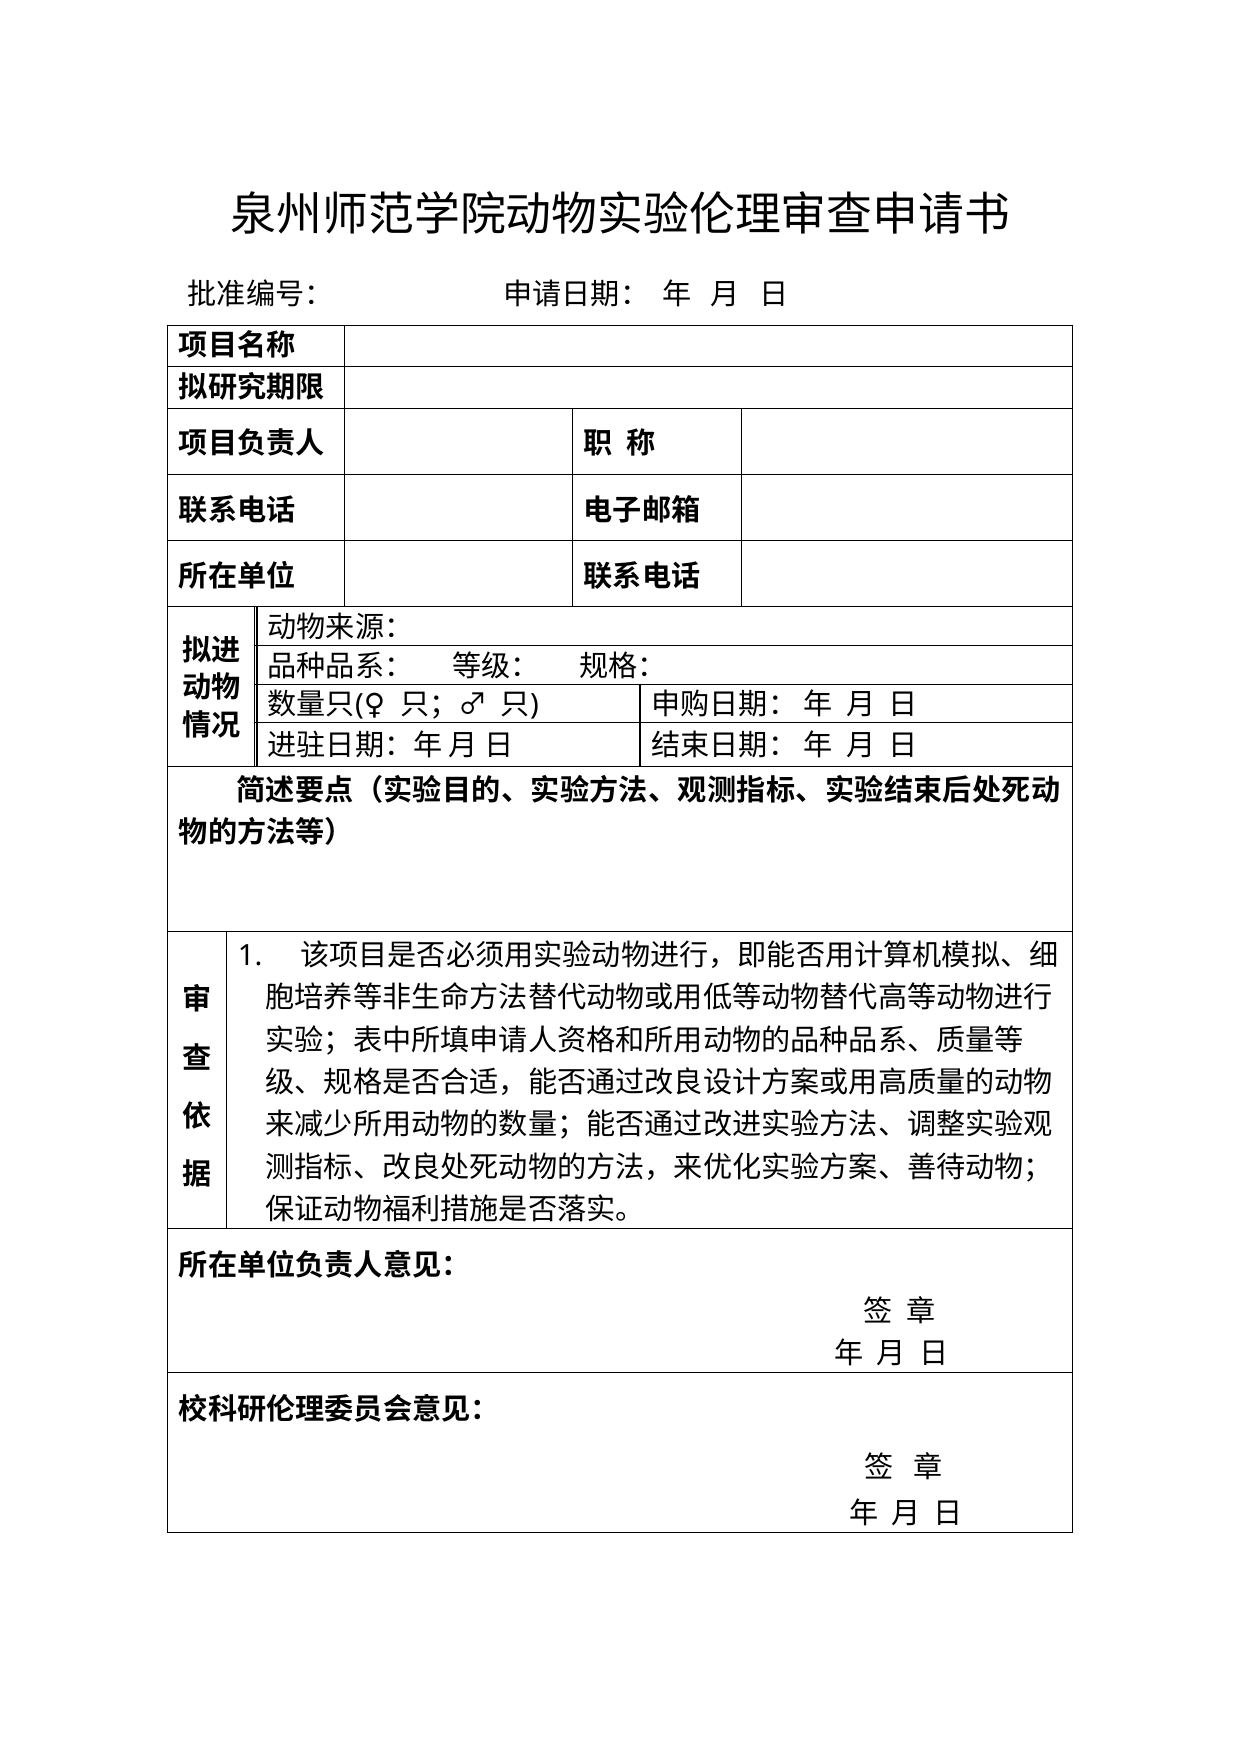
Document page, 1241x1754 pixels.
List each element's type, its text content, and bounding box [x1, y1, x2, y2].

table_cell 结束日期： 年 月 日 [641, 723, 1072, 766]
table_cell 联系电话 [573, 541, 741, 606]
table_cell 拟研究期限 [168, 367, 344, 408]
table_cell 拟进 动物 情况 [168, 607, 254, 766]
table_cell 简述要点（实验目的、实验方法、观测指标、实验结束后处死动物的方法等） [168, 767, 1072, 931]
table_cell 申购日期： 年 月 日 [641, 685, 1072, 722]
table_cell 1. 该项目是否必须用实验动物进行，即能否用计算机模拟、细胞培养等非生命方法替代动物或用低等动物替代高等动物进行实验；表中所填申请人资格和所用动物的品种品系、质量等级、规格是否合适，能否通过改良设计方案或用高质量的动物来减少所用动物的数量；能否通过改进实验方法、调整实验观测指标、改良处死动物的方法，来优化实验方案、善待动物；保证动物福利措施是否落实。 [227, 932, 1072, 1228]
table_cell 职 称 [573, 409, 741, 474]
table_cell [742, 541, 1072, 606]
table_cell 所在单位负责人意见： 签 章 年 月 日 [168, 1229, 1072, 1372]
table_cell 联系电话 [168, 475, 344, 540]
table_cell 进驻日期：年 月 日 [258, 723, 639, 766]
table_cell [345, 475, 572, 540]
text 批准编号： 申请日期： 年 月 日 [187, 259, 1059, 324]
table_cell [345, 367, 1072, 408]
table_cell 审 查 依 据 [168, 932, 226, 1228]
table_header 项目名称 [168, 326, 344, 366]
table_cell 电子邮箱 [573, 475, 741, 540]
table_cell [345, 409, 572, 474]
table_cell 校科研伦理委员会意见： 签 章 年 月 日 [168, 1373, 1072, 1532]
table_cell [345, 541, 572, 606]
text 泉州师范学院动物实验伦理审查申请书 [187, 162, 1053, 259]
table_cell 项目负责人 [168, 409, 344, 474]
table_cell [742, 475, 1072, 540]
table_cell 数量只(♀ 只；♂ 只) [258, 685, 639, 722]
table_header [345, 326, 1072, 366]
table_cell [742, 409, 1072, 474]
table_cell 所在单位 [168, 541, 344, 606]
table_cell 动物来源： [258, 607, 1072, 645]
table_cell 品种品系： 等级： 规格： [258, 646, 1072, 683]
